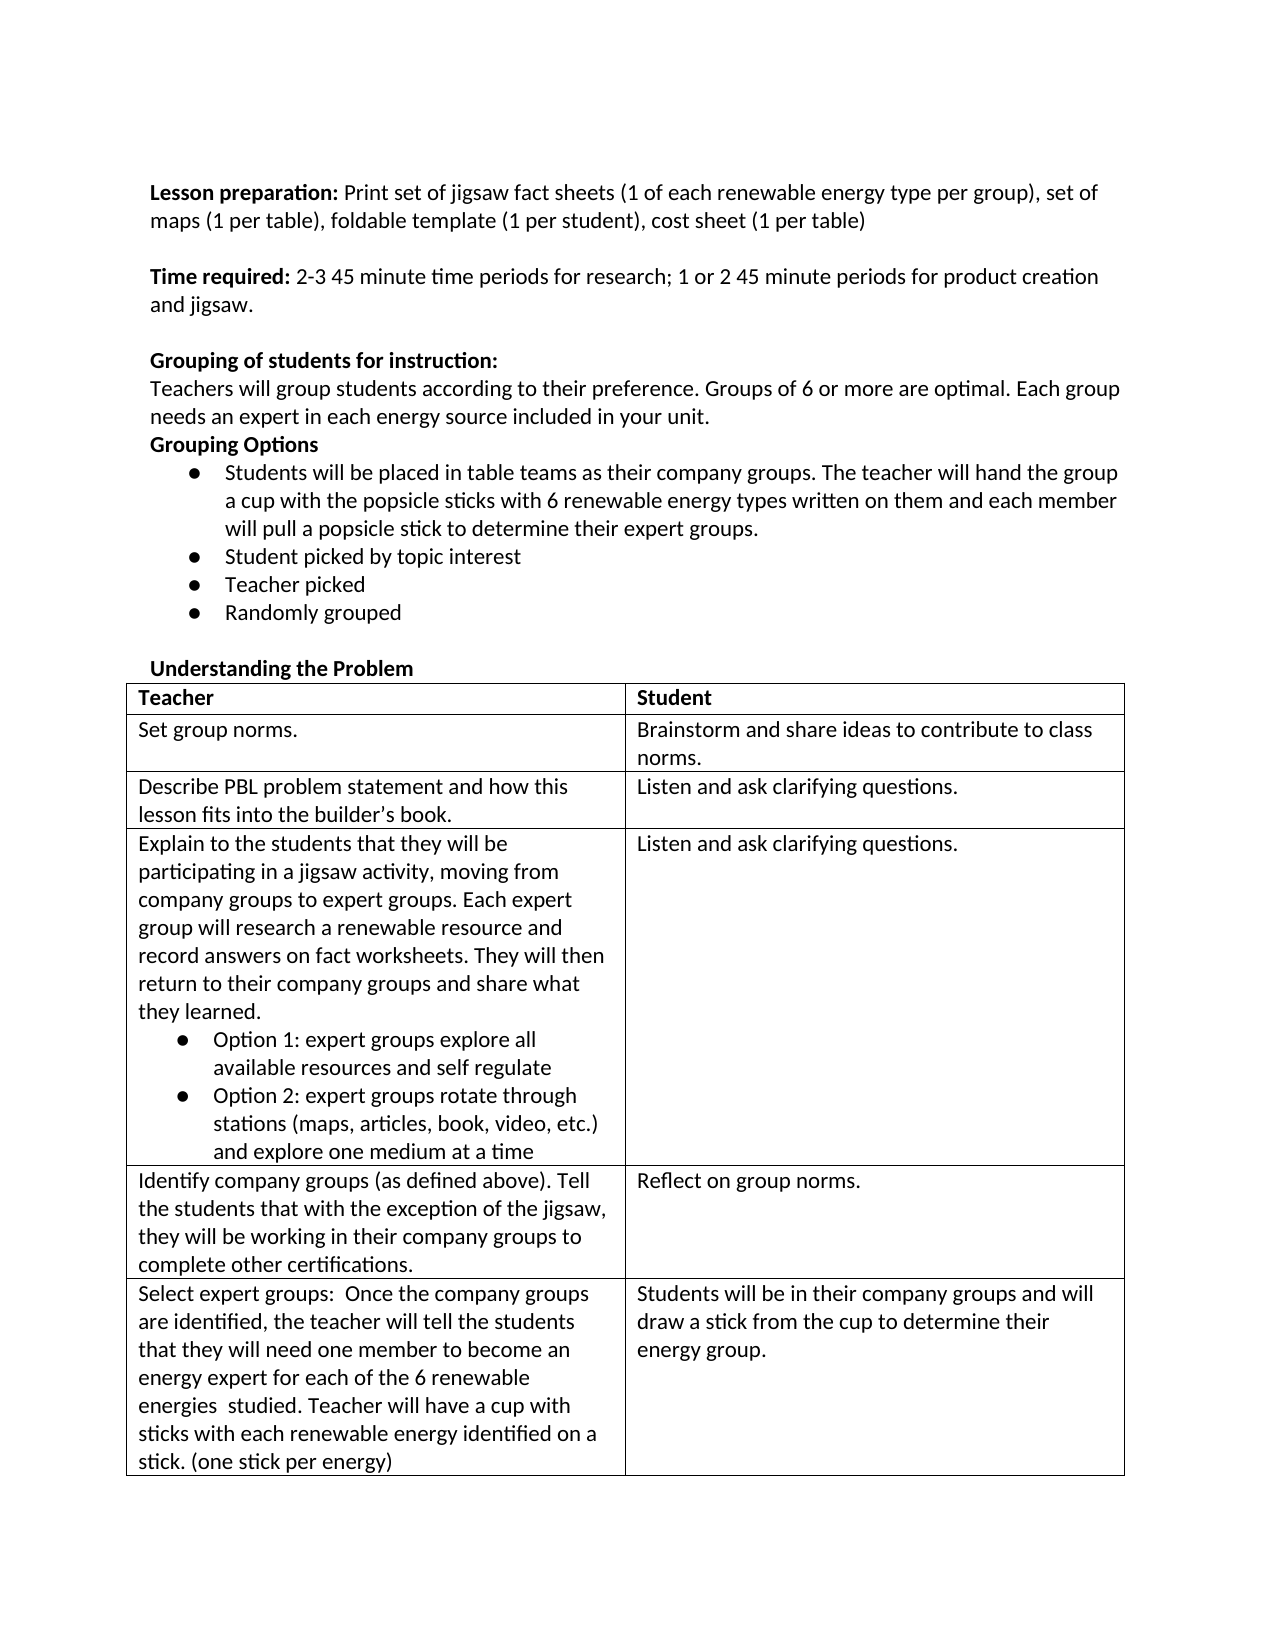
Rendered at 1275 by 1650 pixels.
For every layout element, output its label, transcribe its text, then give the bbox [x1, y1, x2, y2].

text Grouping of students for instruction: [150, 346, 1125, 374]
list Teacher picked [187, 570, 1125, 598]
table_cell Brainstorm and share ideas to contribute to class norms. [626, 715, 1124, 771]
table_cell Identify company groups (as defined above). Tell the students that with the exception of the jigsaw, they will be working in their company groups to complete other certifications. [127, 1166, 625, 1278]
table_cell Set group norms. [127, 715, 625, 771]
text Lesson preparation: Print set of jigsaw fact sheets (1 of each renewable energy type per group), set of maps (1 per table), foldable template (1 per student), cost sheet (1 per table) [150, 178, 1125, 234]
table_header Teacher [127, 684, 625, 714]
table_header Student [626, 684, 1124, 714]
list Student picked by topic interest [187, 542, 1125, 570]
list Students will be placed in table teams as their company groups. The teacher will hand the group a cup with the popsicle sticks with 6 renewable energy types written on them and each member will pull a popsicle stick to determine their expert groups. [187, 458, 1125, 542]
table_cell Select expert groups: Once the company groups are identified, the teacher will tell the students that they will need one member to become an energy expert for each of the 6 renewable energies studied. Teacher will have a cup with sticks with each renewable energy identified on a stick. (one stick per energy) [127, 1279, 625, 1475]
text Understanding the Problem [150, 654, 1125, 682]
text Time required: 2-3 45 minute time periods for research; 1 or 2 45 minute periods for product creation and jigsaw. [150, 262, 1125, 318]
text Teachers will group students according to their preference. Groups of 6 or more are optimal. Each group needs an expert in each energy source included in your unit. [150, 374, 1125, 430]
text Grouping Options [150, 430, 1125, 458]
table_cell Listen and ask clarifying questions. [626, 772, 1124, 828]
table_cell Describe PBL problem statement and how this lesson fits into the builder’s book. [127, 772, 625, 828]
table_cell Students will be in their company groups and will draw a stick from the cup to determine their energy group. [626, 1279, 1124, 1475]
list Randomly grouped [187, 598, 1125, 626]
table_cell Reflect on group norms. [626, 1166, 1124, 1278]
table_cell Explain to the students that they will be participating in a jigsaw activity, moving from company groups to expert groups. Each expert group will research a renewable resource and record answers on fact worksheets. They will then return to their company groups and share what they learned. Option 1: expert groups explore all available resources and self regulate Option 2: expert groups rotate through stations (maps, articles, book, video, etc.) and explore one medium at a time [127, 829, 625, 1165]
table_cell Listen and ask clarifying questions. [626, 829, 1124, 1165]
